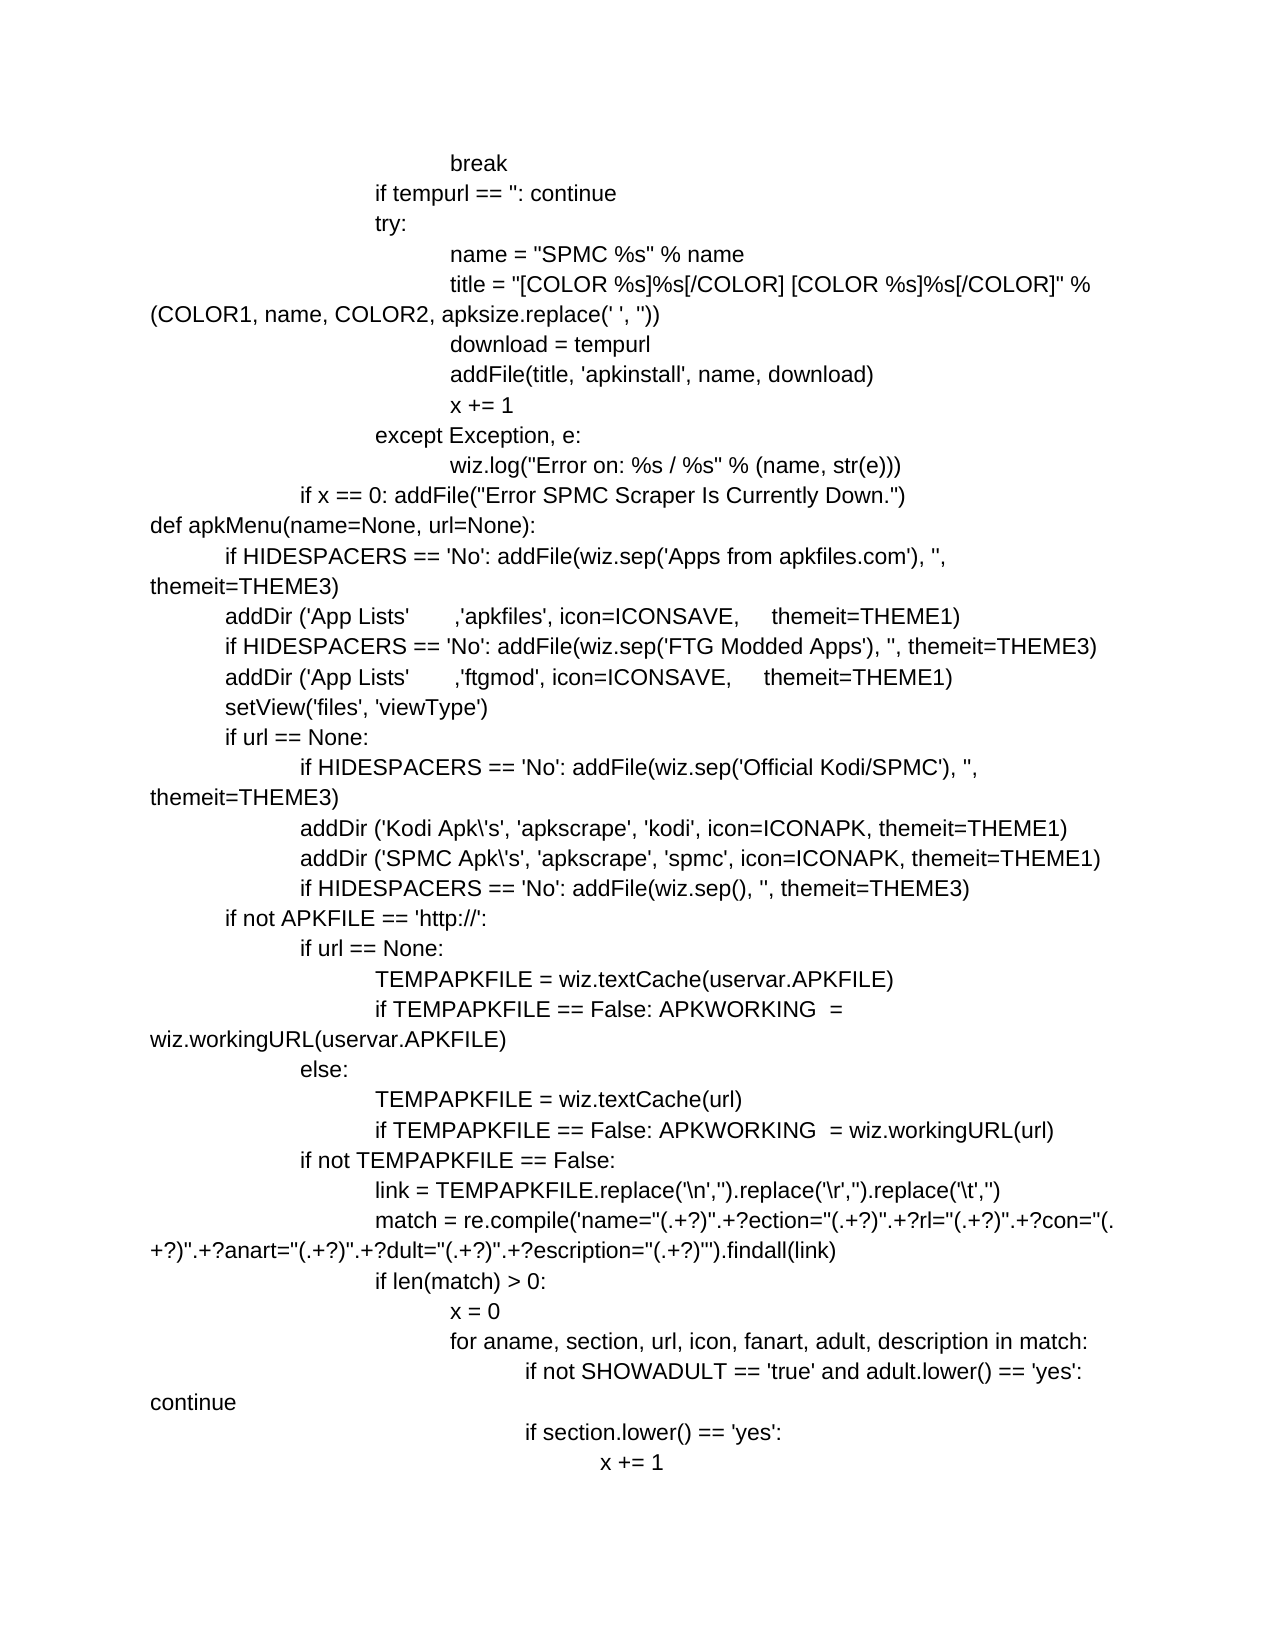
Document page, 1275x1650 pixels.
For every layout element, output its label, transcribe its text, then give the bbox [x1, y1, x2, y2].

text if len(match) > 0: [150, 1268, 1125, 1294]
text if section.lower() == 'yes': [150, 1419, 1125, 1445]
text x += 1 [150, 392, 1125, 418]
text addDir ('Kodi Apk\'s', 'apkscrape', 'kodi', icon=ICONAPK, themeit=THEME1) [150, 814, 1125, 841]
text title = "[COLOR %s]%s[/COLOR] [COLOR %s]%s[/COLOR]" % (COLOR1, name, COLOR2, apksize.replace(' ', '')) [150, 271, 1125, 327]
text if x == 0: addFile("Error SPMC Scraper Is Currently Down.") [150, 482, 1125, 509]
text try: [150, 210, 1125, 237]
text if not SHOWADULT == 'true' and adult.lower() == 'yes': continue [150, 1358, 1125, 1415]
text match = re.compile('name="(.+?)".+?ection="(.+?)".+?rl="(.+?)".+?con="(.+?)".+?anart="(.+?)".+?dult="(.+?)".+?escription="(.+?)"').findall(link) [150, 1207, 1125, 1264]
text addDir ('App Lists' ,'apkfiles', icon=ICONSAVE, themeit=THEME1) [150, 603, 1125, 629]
text if url == None: [150, 935, 1125, 962]
text if TEMPAPKFILE == False: APKWORKING = wiz.workingURL(uservar.APKFILE) [150, 996, 1125, 1052]
text if HIDESPACERS == 'No': addFile(wiz.sep('Apps from apkfiles.com'), '', themeit=THEME3) [150, 543, 1125, 599]
text for aname, section, url, icon, fanart, adult, description in match: [150, 1328, 1125, 1354]
text download = tempurl [150, 331, 1125, 358]
text x += 1 [150, 1449, 1125, 1475]
text break [150, 150, 1125, 176]
text addDir ('App Lists' ,'ftgmod', icon=ICONSAVE, themeit=THEME1) [150, 663, 1125, 690]
text def apkMenu(name=None, url=None): [150, 512, 1125, 539]
text except Exception, e: [150, 422, 1125, 448]
text name = "SPMC %s" % name [150, 241, 1125, 267]
text if not APKFILE == 'http://': [150, 905, 1125, 932]
text if url == None: [150, 724, 1125, 750]
text wiz.log("Error on: %s / %s" % (name, str(e))) [150, 452, 1125, 478]
text if TEMPAPKFILE == False: APKWORKING = wiz.workingURL(url) [150, 1117, 1125, 1143]
text if HIDESPACERS == 'No': addFile(wiz.sep('Official Kodi/SPMC'), '', themeit=THEME3) [150, 754, 1125, 811]
text if tempurl == '': continue [150, 180, 1125, 207]
text setView('files', 'viewType') [150, 694, 1125, 720]
text if HIDESPACERS == 'No': addFile(wiz.sep(), '', themeit=THEME3) [150, 875, 1125, 901]
text addDir ('SPMC Apk\'s', 'apkscrape', 'spmc', icon=ICONAPK, themeit=THEME1) [150, 845, 1125, 871]
text link = TEMPAPKFILE.replace('\n','').replace('\r','').replace('\t','') [150, 1177, 1125, 1203]
text if not TEMPAPKFILE == False: [150, 1147, 1125, 1173]
text addFile(title, 'apkinstall', name, download) [150, 361, 1125, 388]
text else: [150, 1056, 1125, 1083]
text TEMPAPKFILE = wiz.textCache(uservar.APKFILE) [150, 966, 1125, 992]
text x = 0 [150, 1298, 1125, 1324]
text if HIDESPACERS == 'No': addFile(wiz.sep('FTG Modded Apps'), '', themeit=THEME3) [150, 633, 1125, 660]
text TEMPAPKFILE = wiz.textCache(url) [150, 1086, 1125, 1113]
